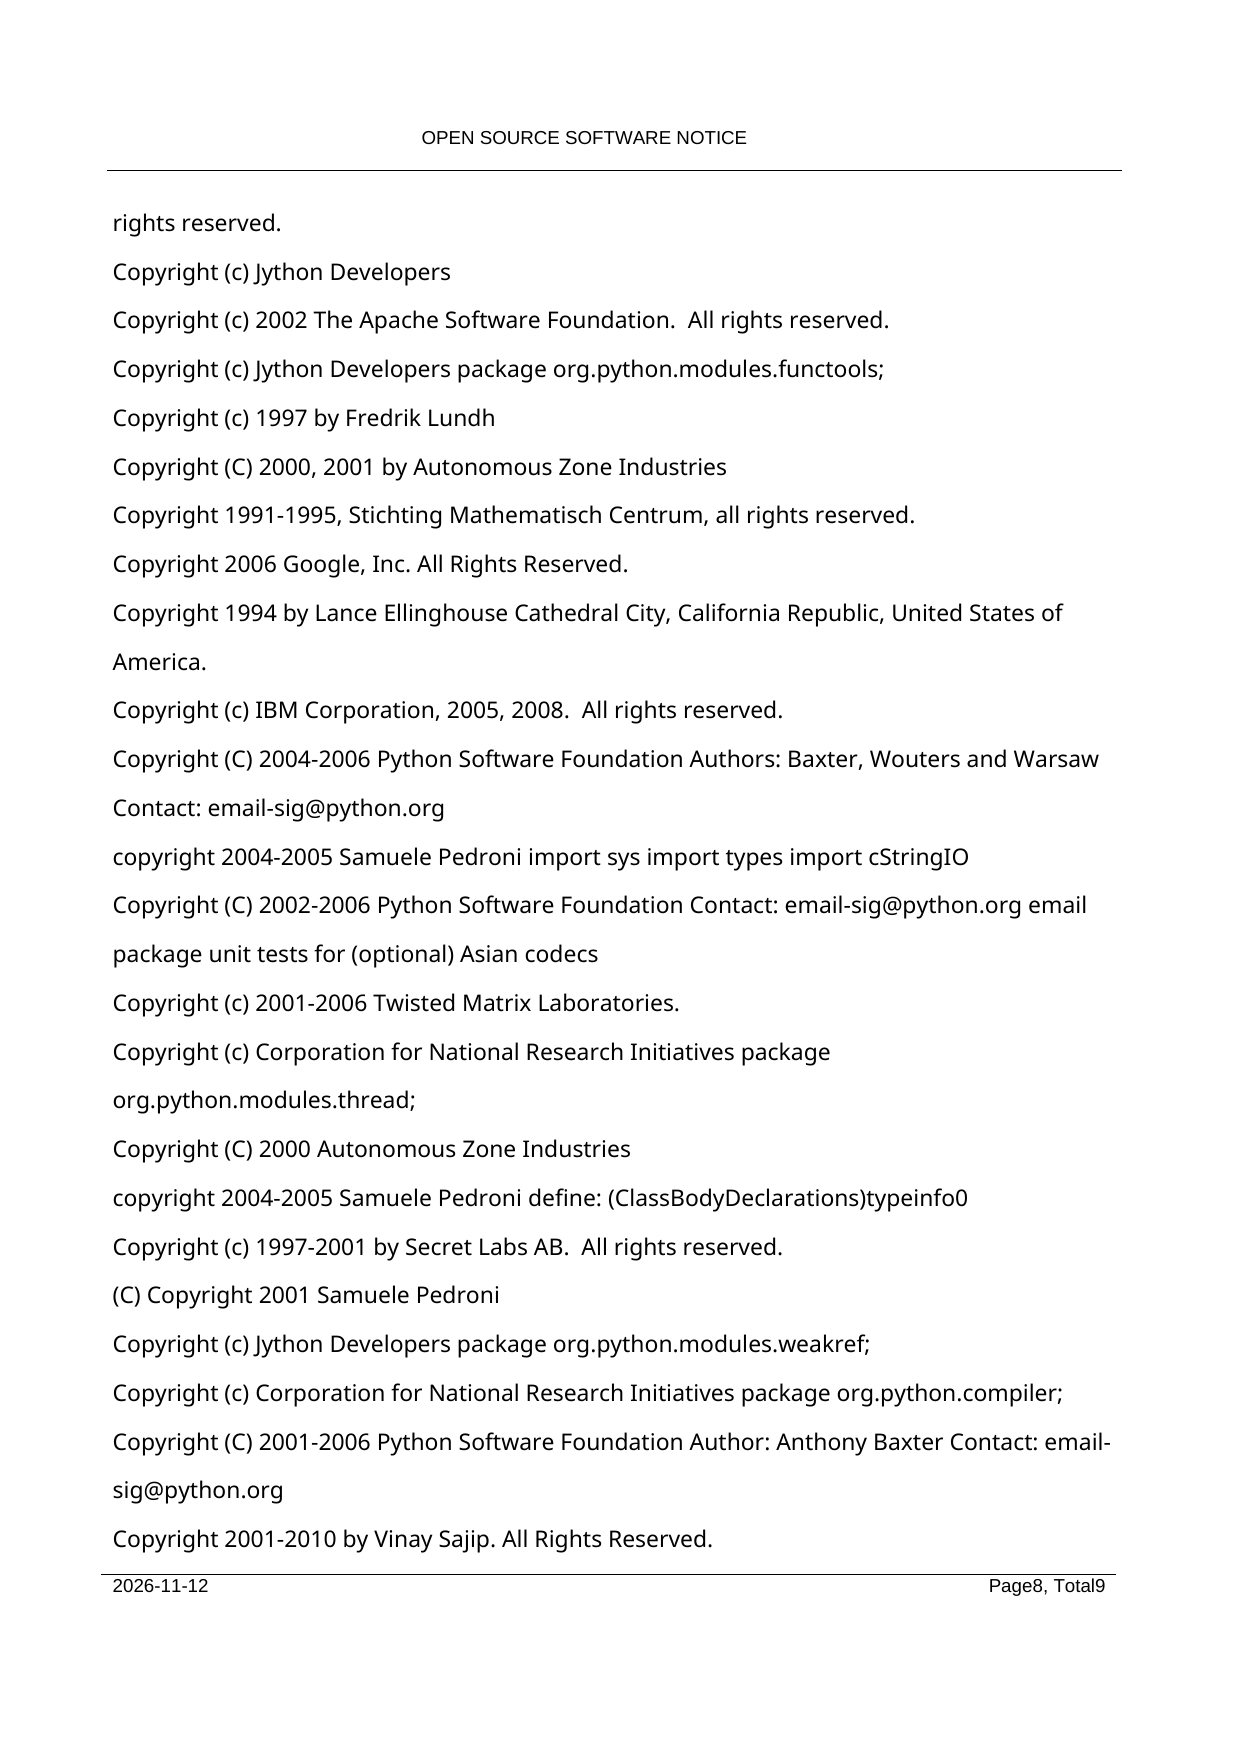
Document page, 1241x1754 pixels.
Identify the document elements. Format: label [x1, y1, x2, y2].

text [112, 206, 1128, 1555]
